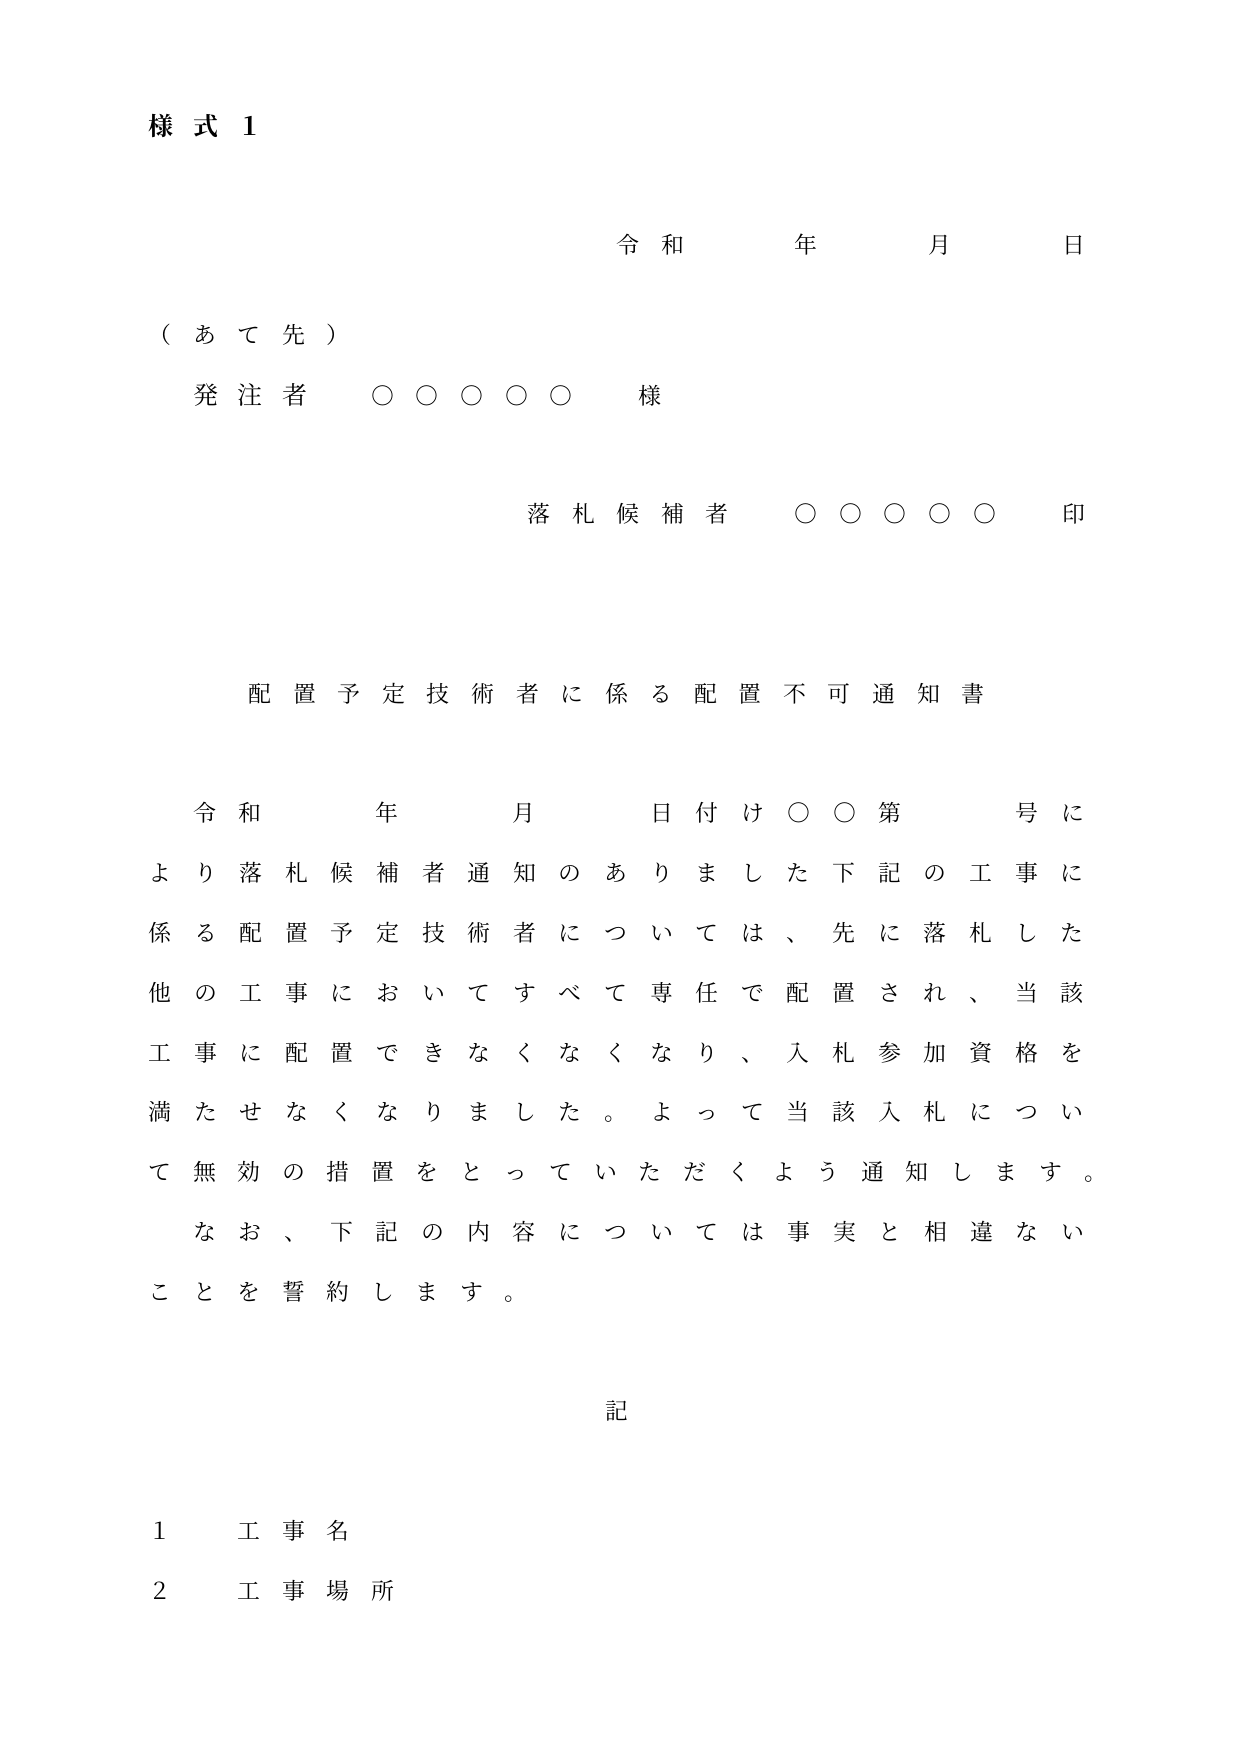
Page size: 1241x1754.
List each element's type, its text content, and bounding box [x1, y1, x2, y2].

text ２ 工事場所 [148, 1559, 1107, 1619]
text なお、下記の内容については事実と相違ないことを誓約します。 [148, 1201, 1107, 1320]
text 記 [148, 1380, 1107, 1440]
text 発注者 ○○○○○ 様 [148, 363, 1107, 423]
text 落札候補者 ○○○○○ 印 [148, 483, 1107, 543]
text 配置予定技術者に係る配置不可通知書 [148, 662, 1107, 722]
text （あて先） [148, 304, 1107, 363]
text 令和 年 月 日付け○○第 号により落札候補者通知のありました下記の工事に係る配置予定技術者については、先に落札した他の工事においてすべて専任で配置され、当該工事に配置できなくなくなり、入札参加資格を満たせなくなりました。よって当該入札について無効の措置をとっていただくよう通知します。 [148, 782, 1107, 1201]
text １ 工事名 [148, 1499, 1107, 1559]
text 令和 年 月 日 [148, 214, 1107, 274]
text 様式１ [148, 94, 1107, 154]
